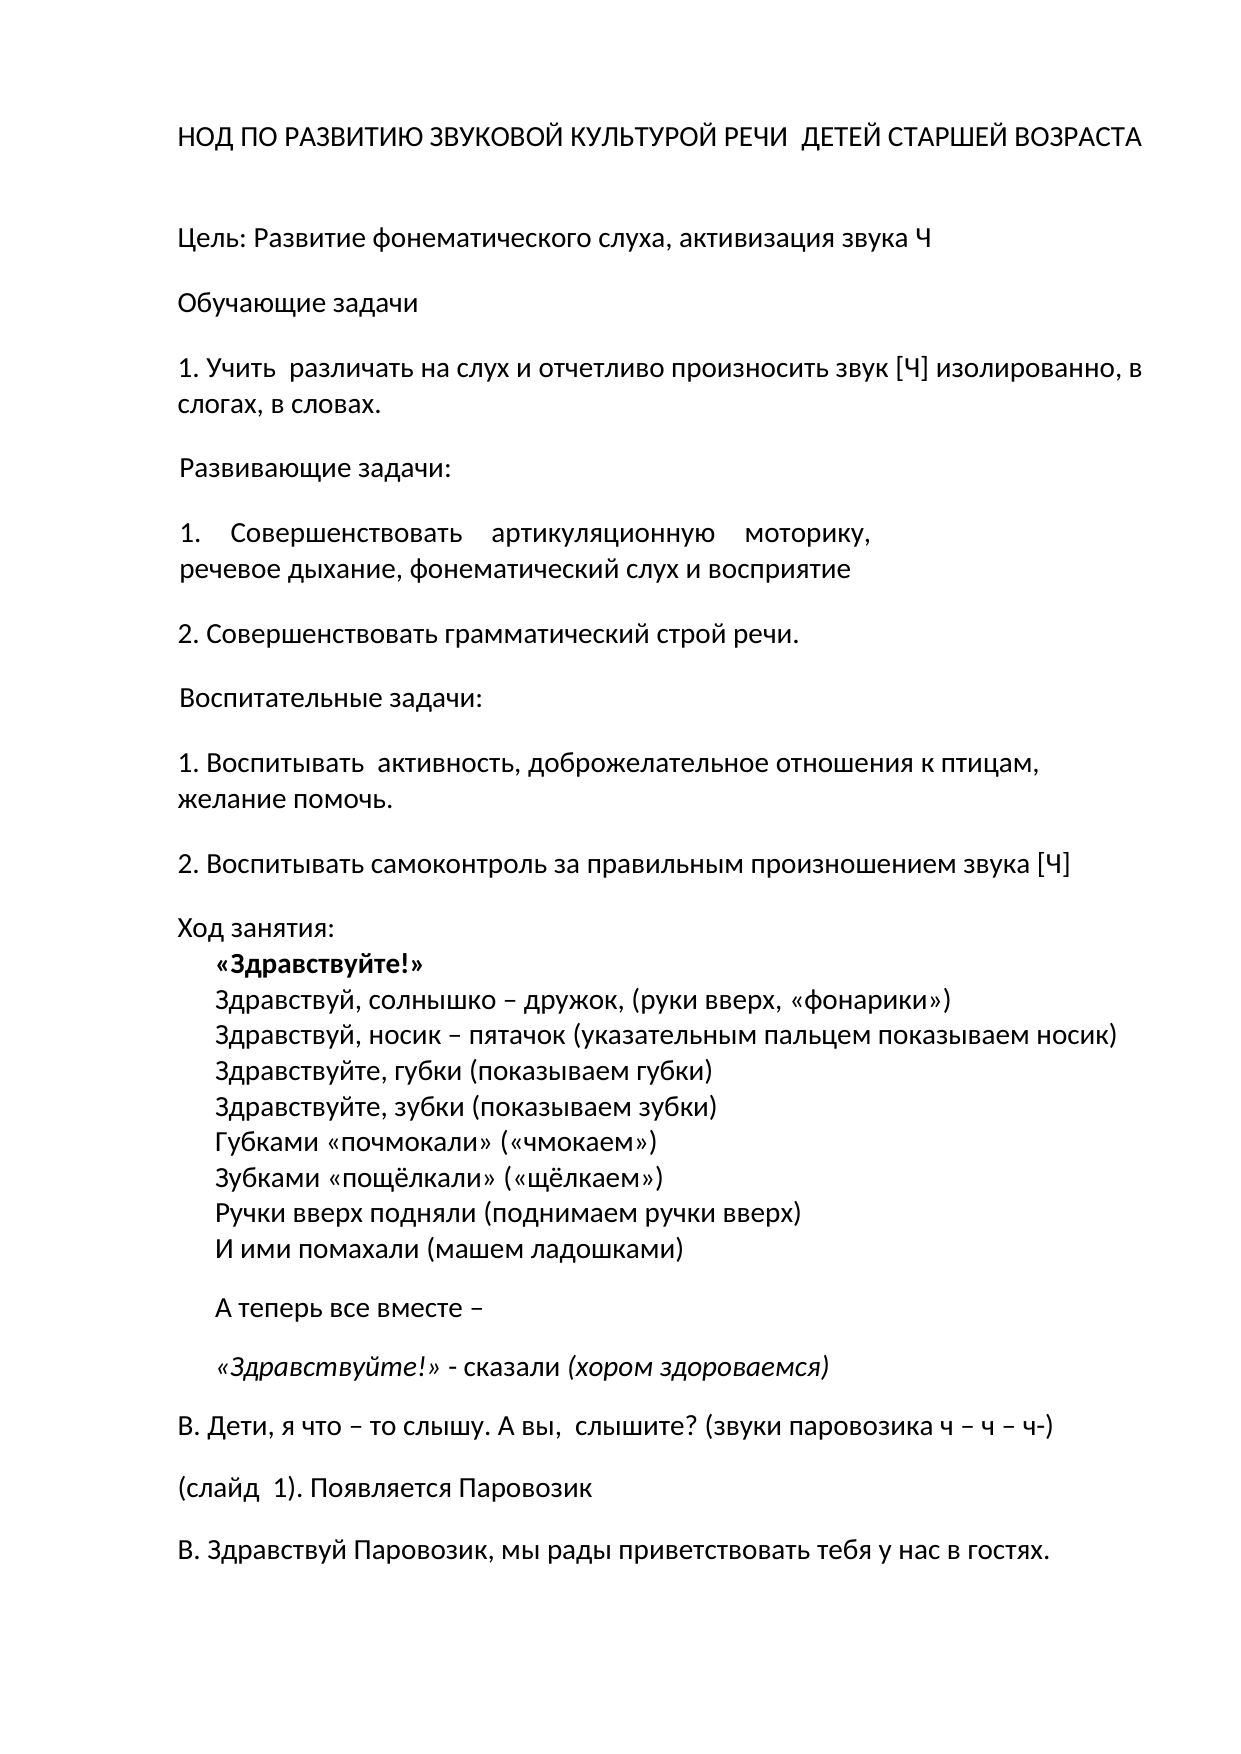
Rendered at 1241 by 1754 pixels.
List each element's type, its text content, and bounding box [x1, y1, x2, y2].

text Развивающие задачи: [179, 449, 872, 485]
text 2.​ Воспитывать самоконтроль за правильным произношением звука [Ч] [177, 845, 1152, 880]
text Здравствуй, носик – пятачок (указательным пальцем показываем носик) [177, 1016, 1152, 1052]
text Здравствуй, солнышко – дружок, (руки вверх, «фонарики») [177, 981, 1152, 1016]
text Зубками «пощёлкали» («щёлкаем») [177, 1159, 1152, 1194]
text 1. Совершенствовать артикуляционную моторику, речевое дыхание, фонематический слух и восприятие [179, 514, 872, 586]
text 1.​ Воспитывать активность, доброжелательное отношения к птицам, желание помочь. [177, 744, 1152, 816]
text Обучающие задачи [177, 284, 1152, 320]
text Ход занятия: [177, 909, 1152, 945]
text В. Здравствуй Паровозик, мы рады приветствовать тебя у нас в гостях. [177, 1531, 1152, 1566]
text НОД ПО РАЗВИТИЮ ЗВУКОВОЙ КУЛЬТУРОЙ РЕЧИ ДЕТЕЙ СТАРШЕЙ ВОЗРАСТА [177, 118, 1152, 154]
text Ручки вверх подняли (поднимаем ручки вверх) [177, 1194, 1152, 1230]
text А теперь все вместе – [177, 1289, 1152, 1325]
text «Здравствуйте!» - сказали (хором здороваемся) [177, 1348, 1152, 1384]
text В. Дети, я что – то слышу. А вы, слышите? (звуки паровозика ч – ч – ч-) [177, 1407, 1152, 1443]
text «Здравствуйте!» [177, 945, 1152, 981]
text И ими помахали (машем ладошками) [177, 1230, 1152, 1266]
text 2.​ Совершенствовать грамматический строй речи. [177, 615, 1152, 650]
text Цель: Развитие фонематического слуха, активизация звука Ч [177, 219, 1152, 255]
text Здравствуйте, зубки (показываем зубки) [177, 1088, 1152, 1123]
text Губками «почмокали» («чмокаем») [177, 1123, 1152, 1159]
text (слайд 1). Появляется Паровозик [177, 1469, 1152, 1505]
text Воспитательные задачи: [179, 679, 1167, 715]
text Здравствуйте, губки (показываем губки) [177, 1052, 1152, 1088]
text 1.​ Учить различать на слух и отчетливо произносить звук [Ч] изолированно, в слогах, в словах. [177, 349, 1152, 420]
